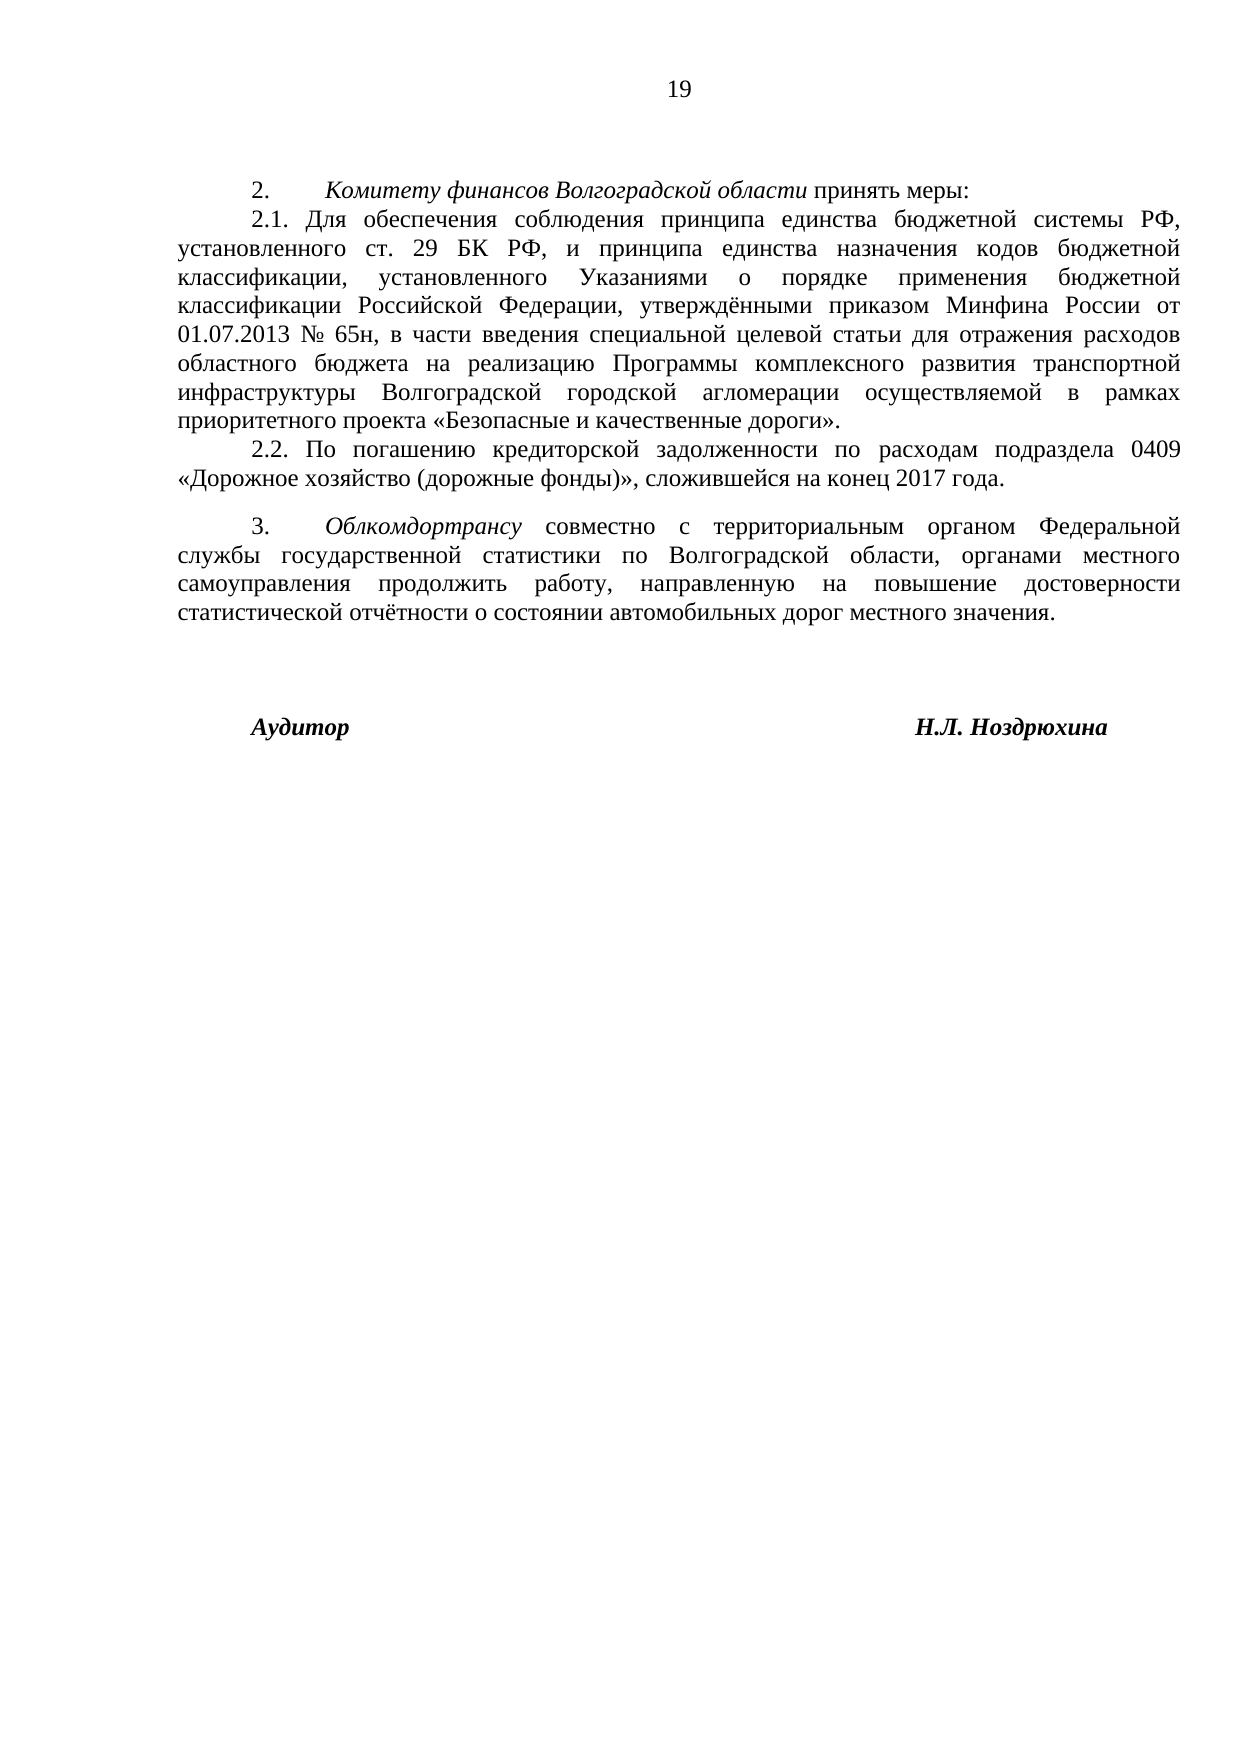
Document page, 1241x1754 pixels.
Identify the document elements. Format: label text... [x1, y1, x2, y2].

text Аудитор Н.Л. Ноздрюхина [177, 712, 1181, 741]
list 2.1. Для обеспечения соблюдения принципа единства бюджетной системы РФ, установленного ст. 29 БК РФ, и принципа единства назначения кодов бюджетной классификации, установленного Указаниями о порядке применения бюджетной классификации Российской Федерации, утверждёнными приказом Минфина России от 01.07.2013 № 65н, в части введения специальной целевой статьи для отражения расходов областного бюджета на реализацию Программы комплексного развития транспортной инфраструктуры Волгоградской городской агломерации осуществляемой в рамках приоритетного проекта «Безопасные и качественные дороги». [177, 204, 1181, 434]
list Комитету финансов Волгоградской области принять меры: [177, 176, 1181, 204]
list 2.2. По погашению кредиторской задолженности по расходам подраздела 0409 «Дорожное хозяйство (дорожные фонды)», сложившейся на конец 2017 года. [177, 434, 1181, 492]
list Облкомдортрансу совместно с территориальным органом Федеральной службы государственной статистики по Волгоградской области, органами местного самоуправления продолжить работу, направленную на повышение достоверности статистической отчётности о состоянии автомобильных дорог местного значения. [177, 511, 1181, 626]
